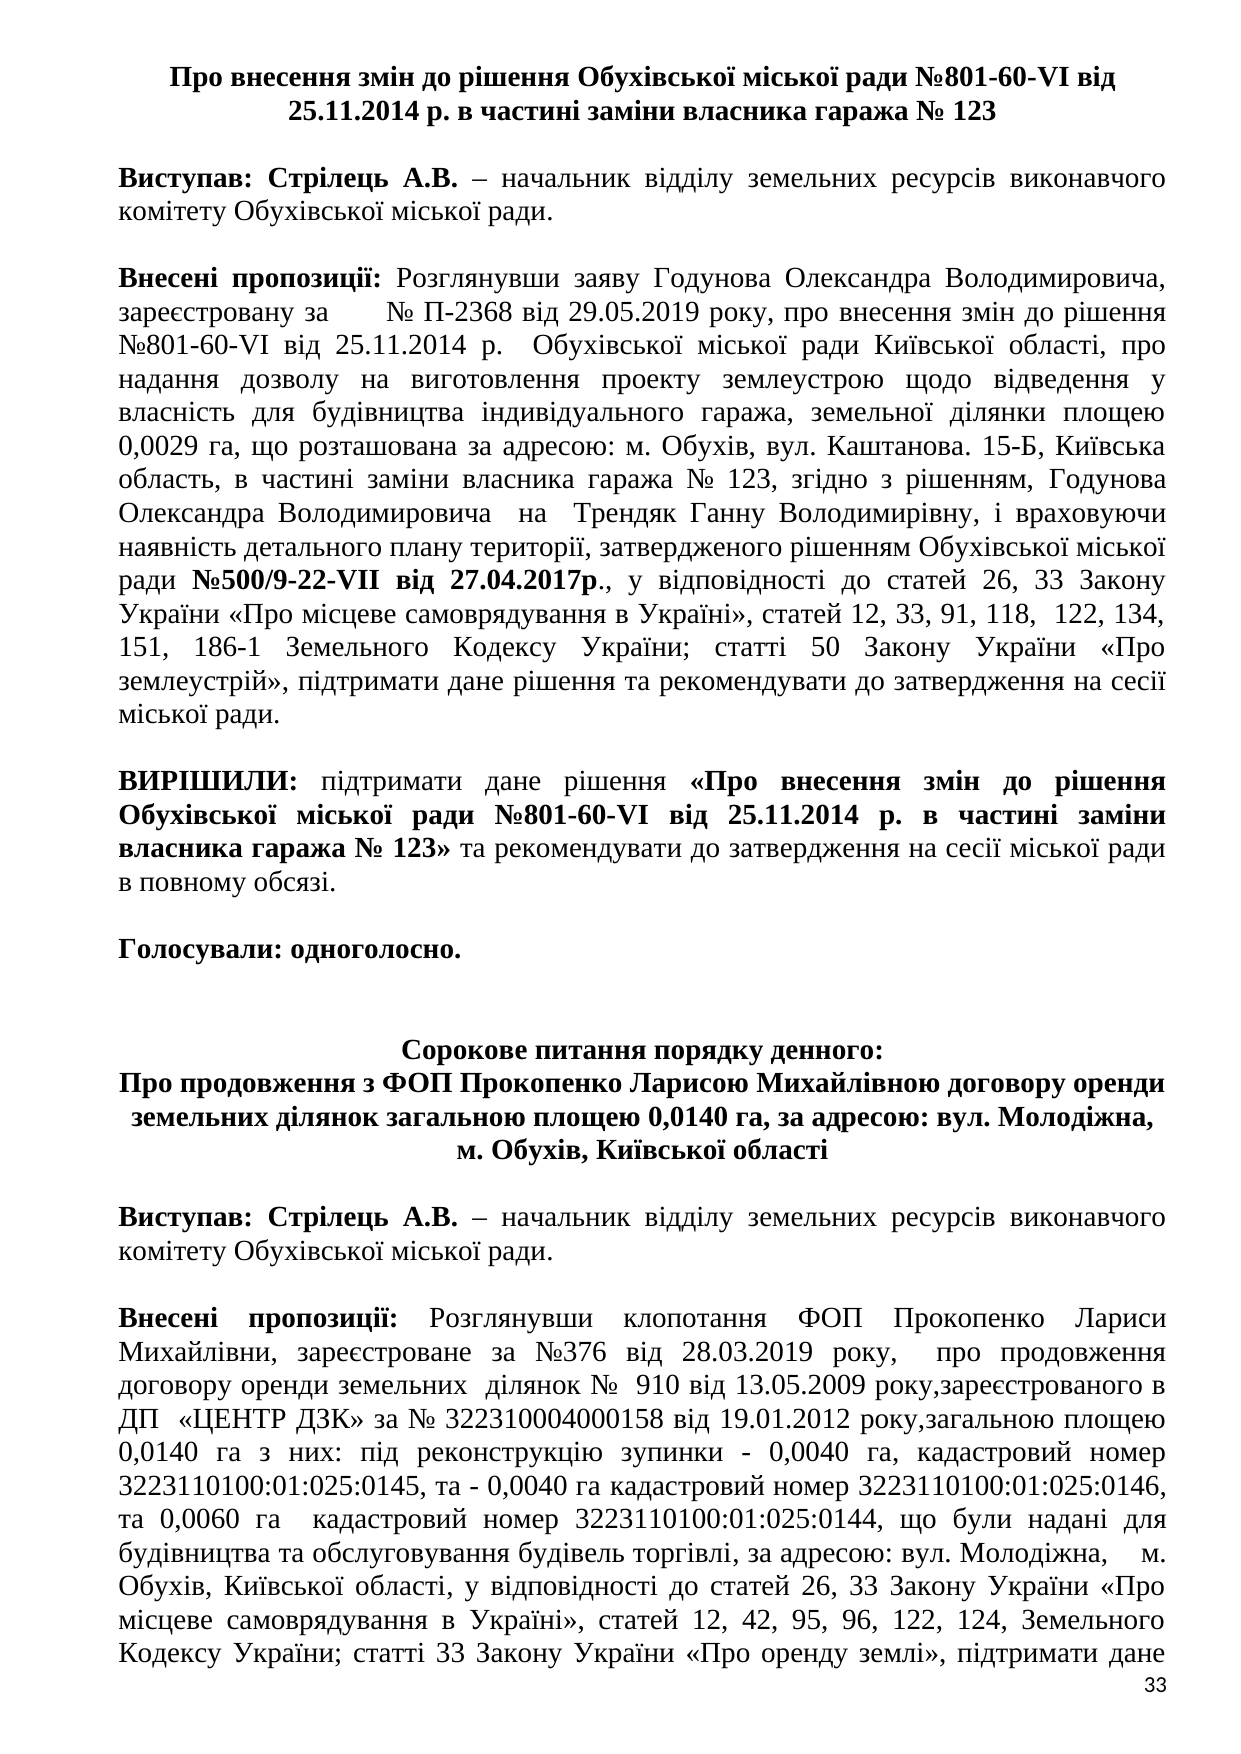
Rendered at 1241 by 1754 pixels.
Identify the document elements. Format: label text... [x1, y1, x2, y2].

text Про продовження з ФОП Прокопенко Ларисою Михайлівною договору оренди земельних ділянок загальною площею 0,0140 га, за адресою: вул. Молодіжна, м. Обухів, Київської області [118, 1065, 1167, 1166]
text Голосували: одноголосно. [118, 931, 1167, 965]
text Виступав: Стрілець А.В. – начальник відділу земельних ресурсів виконавчого комітету Обухівської міської ради. [118, 1199, 1167, 1267]
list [118, 1300, 1167, 1669]
text Виступав: Стрілець А.В. – начальник відділу земельних ресурсів виконавчого комітету Обухівської міської ради. [118, 160, 1167, 227]
text Сорокове питання порядку денного: [118, 1032, 1167, 1065]
list Внесені пропозиції: Розглянувши заяву Годунова Олександра Володимировича, зареєстровану за № П-2368 від 29.05.2019 року, про внесення змін до рішення №801-60-VI від 25.11.2014 р. Обухівської міської ради Київської області, про надання дозволу на виготовлення проекту землеустрою щодо відведення у власність для будівництва індивідуального гаража, земельної ділянки площею 0,0029 га, що розташована за адресою: м. Обухів, вул. Каштанова. 15-Б, Київська область, в частині заміни власника гаража № 123, згідно з рішенням, Годунова Олександра Володимировича на Трендяк Ганну Володимирівну, і враховуючи наявність детального плану території, затвердженого рішенням Обухівської міської ради №500/9-22-VII від 27.04.2017р., у відповідності до статей 26, 33 Закону України «Про місцеве самоврядування в Україні», статей 12, 33, 91, 118, 122, 134, 151, 186-1 Земельного Кодексу України; статті 50 Закону України «Про землеустрій», підтримати дане рішення та рекомендувати до затвердження на сесії міської ради. [118, 260, 1167, 730]
text Про внесення змін до рішення Обухівської міської ради №801-60-VI від 25.11.2014 р. в частині заміни власника гаража № 123 [118, 59, 1167, 126]
text ВИРІШИЛИ: підтримати дане рішення «Про внесення змін до рішення Обухівської міської ради №801-60-VI від 25.11.2014 р. в частині заміни власника гаража № 123» та рекомендувати до затвердження на сесії міської ради в повному обсязі. [118, 763, 1167, 898]
